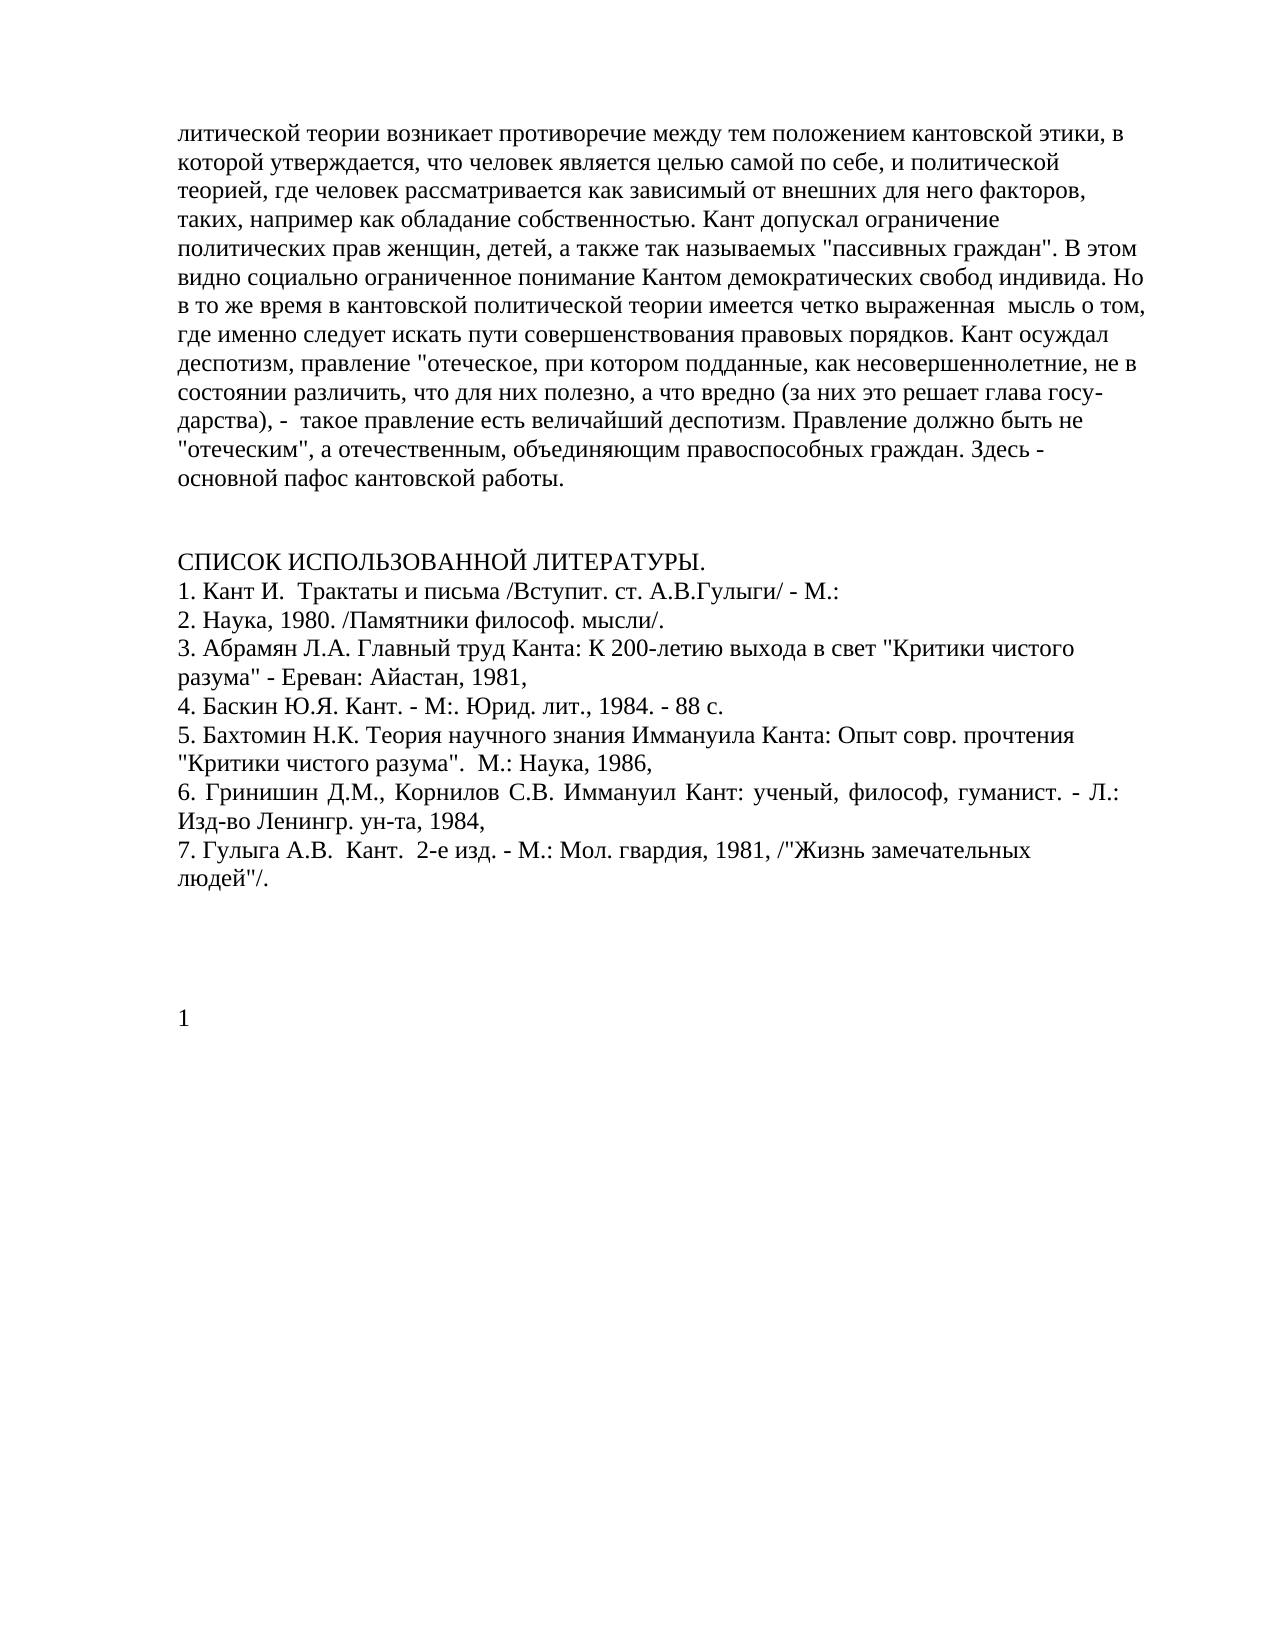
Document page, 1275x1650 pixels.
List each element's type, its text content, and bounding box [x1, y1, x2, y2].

text 1 [177, 1003, 1121, 1032]
text 6. Гринишин Д.М., Корнилов С.В. Иммануил Кант: ученый, философ, гуманист. - Л.: Изд-во Ленингр. ун-та, 1984, [177, 777, 1121, 835]
text литической теории возникает противоречие между тем положением кантовской этики, в которой утверждается, что человек является целью самой по себе, и политической теорией, где человек рассматривается как зависимый от внешних для него факторов, таких, например как обладание собственностью. Кант допускал ограничение политических прав женщин, детей, а также так называемых "пассивных граждан". В этом видно социально ограниченное понимание Кантом демократических свобод индивида. Но в то же время в кантовской политической теории имеется четко выраженная мысль о том, где именно следует искать пути совершенствования правовых порядков. Кант осуждал деспотизм, правление "отеческое, при котором подданные, как несовершеннолетние, не в состоянии различить, что для них полезно, а что вредно (за них это решает глава государства), - такое правление есть величайший деспотизм. Правление должно быть не "отеческим", а отечественным, объединяющим правоспособных граждан. Здесь - основной пафос кантовской работы. [177, 118, 1153, 492]
text 4. Баскин Ю.Я. Кант. - М:. Юрид. лит., 1984. - 88 с. [177, 691, 1109, 720]
text 5. Бахтомин Н.К. Теория научного знания Иммануила Канта: Опыт совр. прочтения "Критики чистого разума". М.: Наука, 1986, [177, 720, 1164, 777]
text 1. Кант И. Трактаты и письма /Вступит. ст. А.В.Гулыги/ - М.: [177, 576, 1186, 605]
text 7. Гулыга А.В. Кант. 2-е изд. - М.: Мол. гвардия, 1981, /"Жизнь замечательных людей"/. [177, 835, 1121, 892]
text 3. Абрамян Л.А. Главный труд Канта: К 200-летию выхода в свет "Критики чистого разума" - Ереван: Айастан, 1981, [177, 633, 1109, 691]
text СПИСОК ИСПОЛЬЗОВАННОЙ ЛИТЕРАТУРЫ. [177, 547, 1153, 576]
text 2. Наука, 1980. /Памятники философ. мысли/. [177, 605, 1186, 633]
